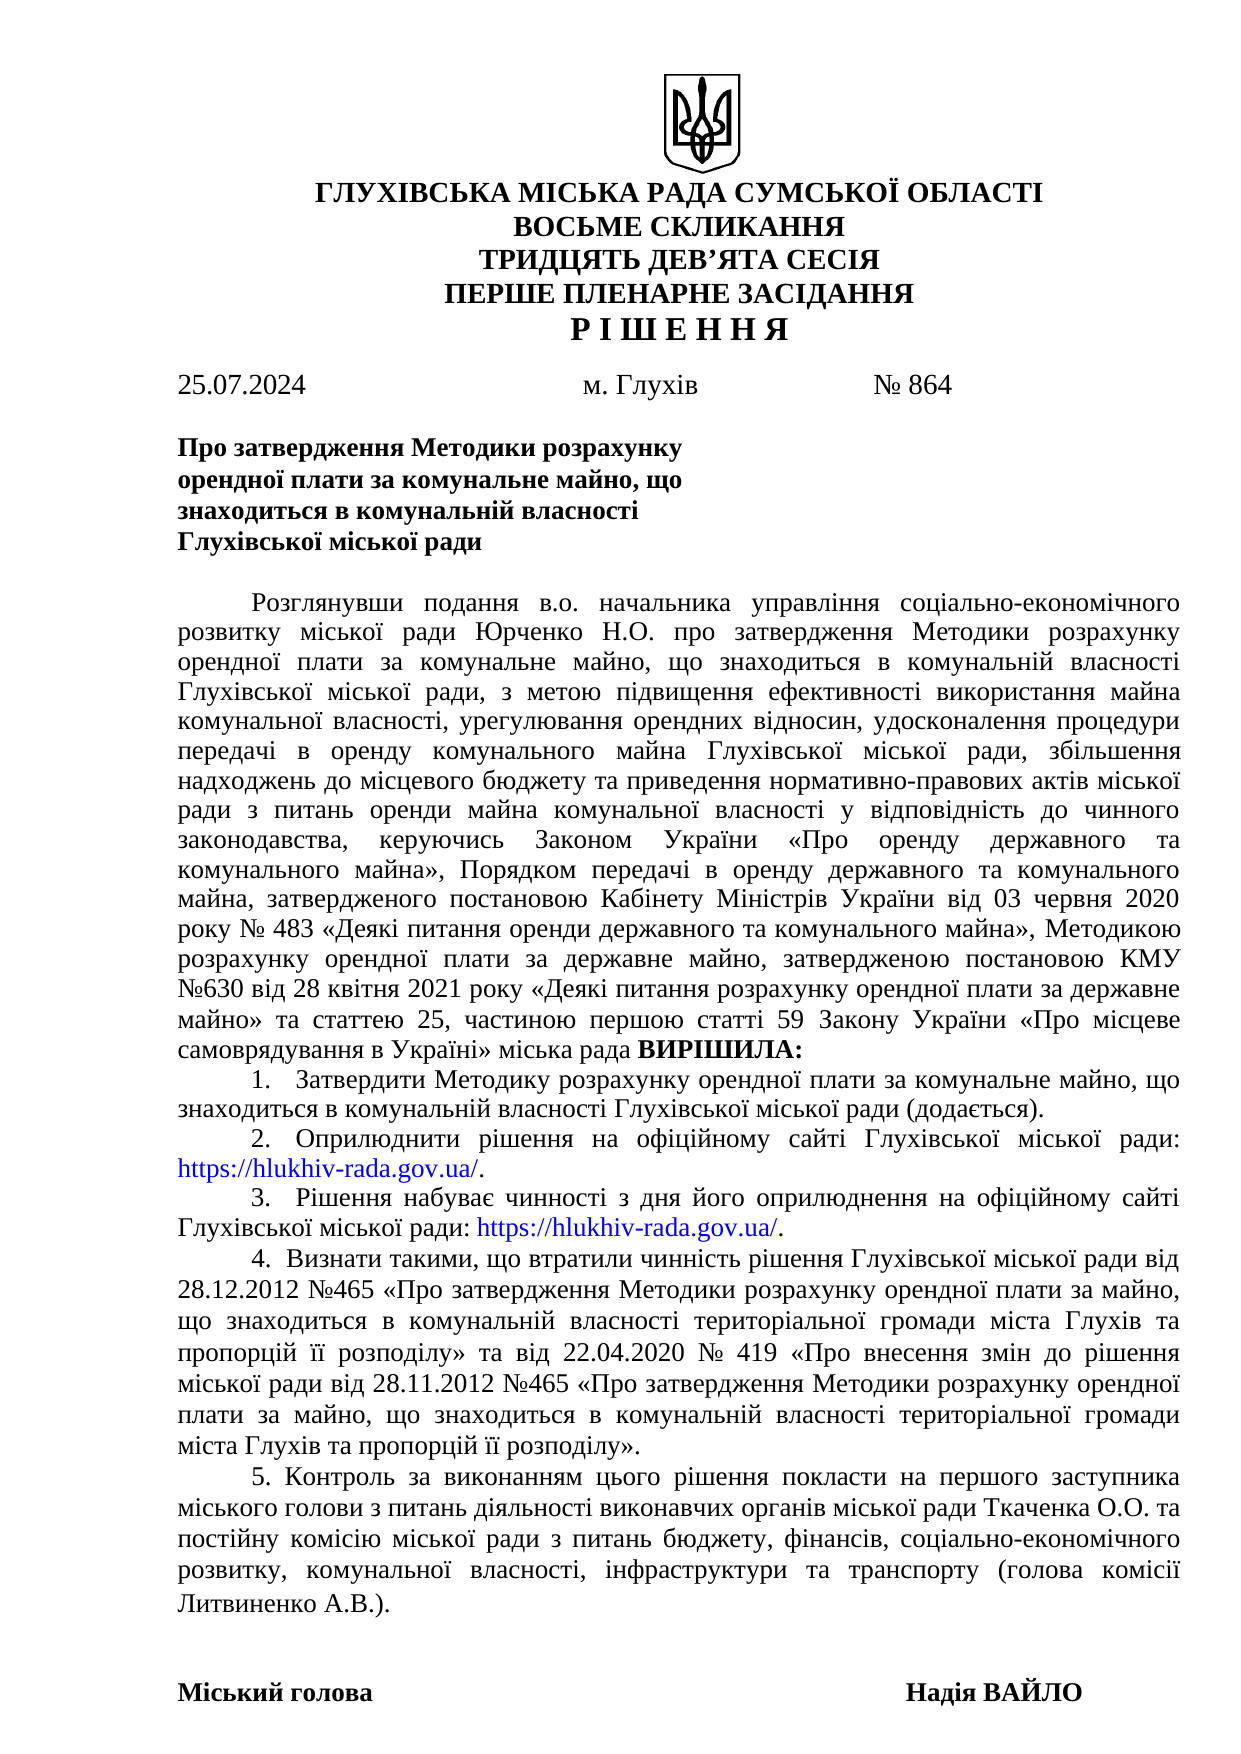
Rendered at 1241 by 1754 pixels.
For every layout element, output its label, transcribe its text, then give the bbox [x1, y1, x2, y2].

text Р І Ш Е Н Н Я [177, 309, 1181, 348]
text ВОСЬМЕ СКЛИКАННЯ [177, 209, 1181, 242]
list Затвердити Методику розрахунку орендної плати за комунальне майно, що знаходиться в комунальній власності Глухівської міської ради (додається). [177, 1064, 1181, 1124]
text 5. Контроль за виконанням цього рішення покласти на першого заступника міського голови з питань діяльності виконавчих органів міської ради Ткаченка О.О. та постійну комісію міської ради з питань бюджету, фінансів, соціально-економічного розвитку, комунальної власності, інфраструктури та транспорту (голова комісії Литвиненко А.В.). [177, 1460, 1181, 1618]
text 25.07.2024 м. Глухів № 864 [177, 367, 1181, 400]
text Міський голова Надія ВАЙЛО [177, 1677, 1181, 1707]
text ПЕРШЕ ПЛЕНАРНЕ ЗАСІДАННЯ [177, 276, 1181, 309]
text ТРИДЦЯТЬ ДЕВ’ЯТА СЕСІЯ [177, 242, 1181, 276]
text Глухівської міської ради [177, 525, 1181, 556]
text знаходиться в комунальній власності [177, 494, 1181, 525]
text 4. Визнати такими, що втратили чинність рішення Глухівської міської ради від 28.12.2012 №465 «Про затвердження Методики розрахунку орендної плати за майно, що знаходиться в комунальній власності територіальної громади міста Глухів та пропорцій її розподілу» та від 22.04.2020 № 419 «Про внесення змін до рішення міської ради від 28.11.2012 №465 «Про затвердження Методики розрахунку орендної плати за майно, що знаходиться в комунальній власності територіальної громади міста Глухів та пропорцій її розподілу». [177, 1242, 1181, 1460]
list Оприлюднити рішення на офіційному сайті Глухівської міської ради: https://hlukhiv-rada.gov.ua/. [177, 1124, 1181, 1183]
picture [661, 72, 743, 176]
list Рішення набуває чинності з дня його оприлюднення на офіційному сайті Глухівської міської ради: https://hlukhiv-rada.gov.ua/. [177, 1183, 1181, 1242]
text Про затвердження Методики розрахунку [177, 432, 1181, 463]
text Розглянувши подання в.о. начальника управління соціально-економічного розвитку міської ради Юрченко Н.О. про затвердження Методики розрахунку орендної плати за комунальне майно, що знаходиться в комунальній власності Глухівської міської ради, з метою підвищення ефективності використання майна комунальної власності, урегулювання орендних відносин, удосконалення процедури передачі в оренду комунального майна Глухівської міської ради, збільшення надходжень до місцевого бюджету та приведення нормативно-правових актів міської ради з питань оренди майна комунальної власності у відповідність до чинного законодавства, керуючись Законом України «Про оренду державного та комунального майна», Порядком передачі в оренду державного та комунального майна, затвердженого постановою Кабінету Міністрів України від 03 червня 2020 року № 483 «Деякі питання оренди державного та комунального майна», Методикою розрахунку орендної плати за державне майно, затвердженою постановою КМУ №630 від 28 квітня 2021 року «Деякі питання розрахунку орендної плати за державне майно» та статтею 25, частиною першою статті 59 Закону України «Про місцеве самоврядування в Україні» міська рада ВИРІШИЛА: [177, 587, 1181, 1064]
text орендної плати за комунальне майно, що [177, 463, 1181, 494]
text Глухівська міська рада Сумської області [177, 44, 1181, 209]
